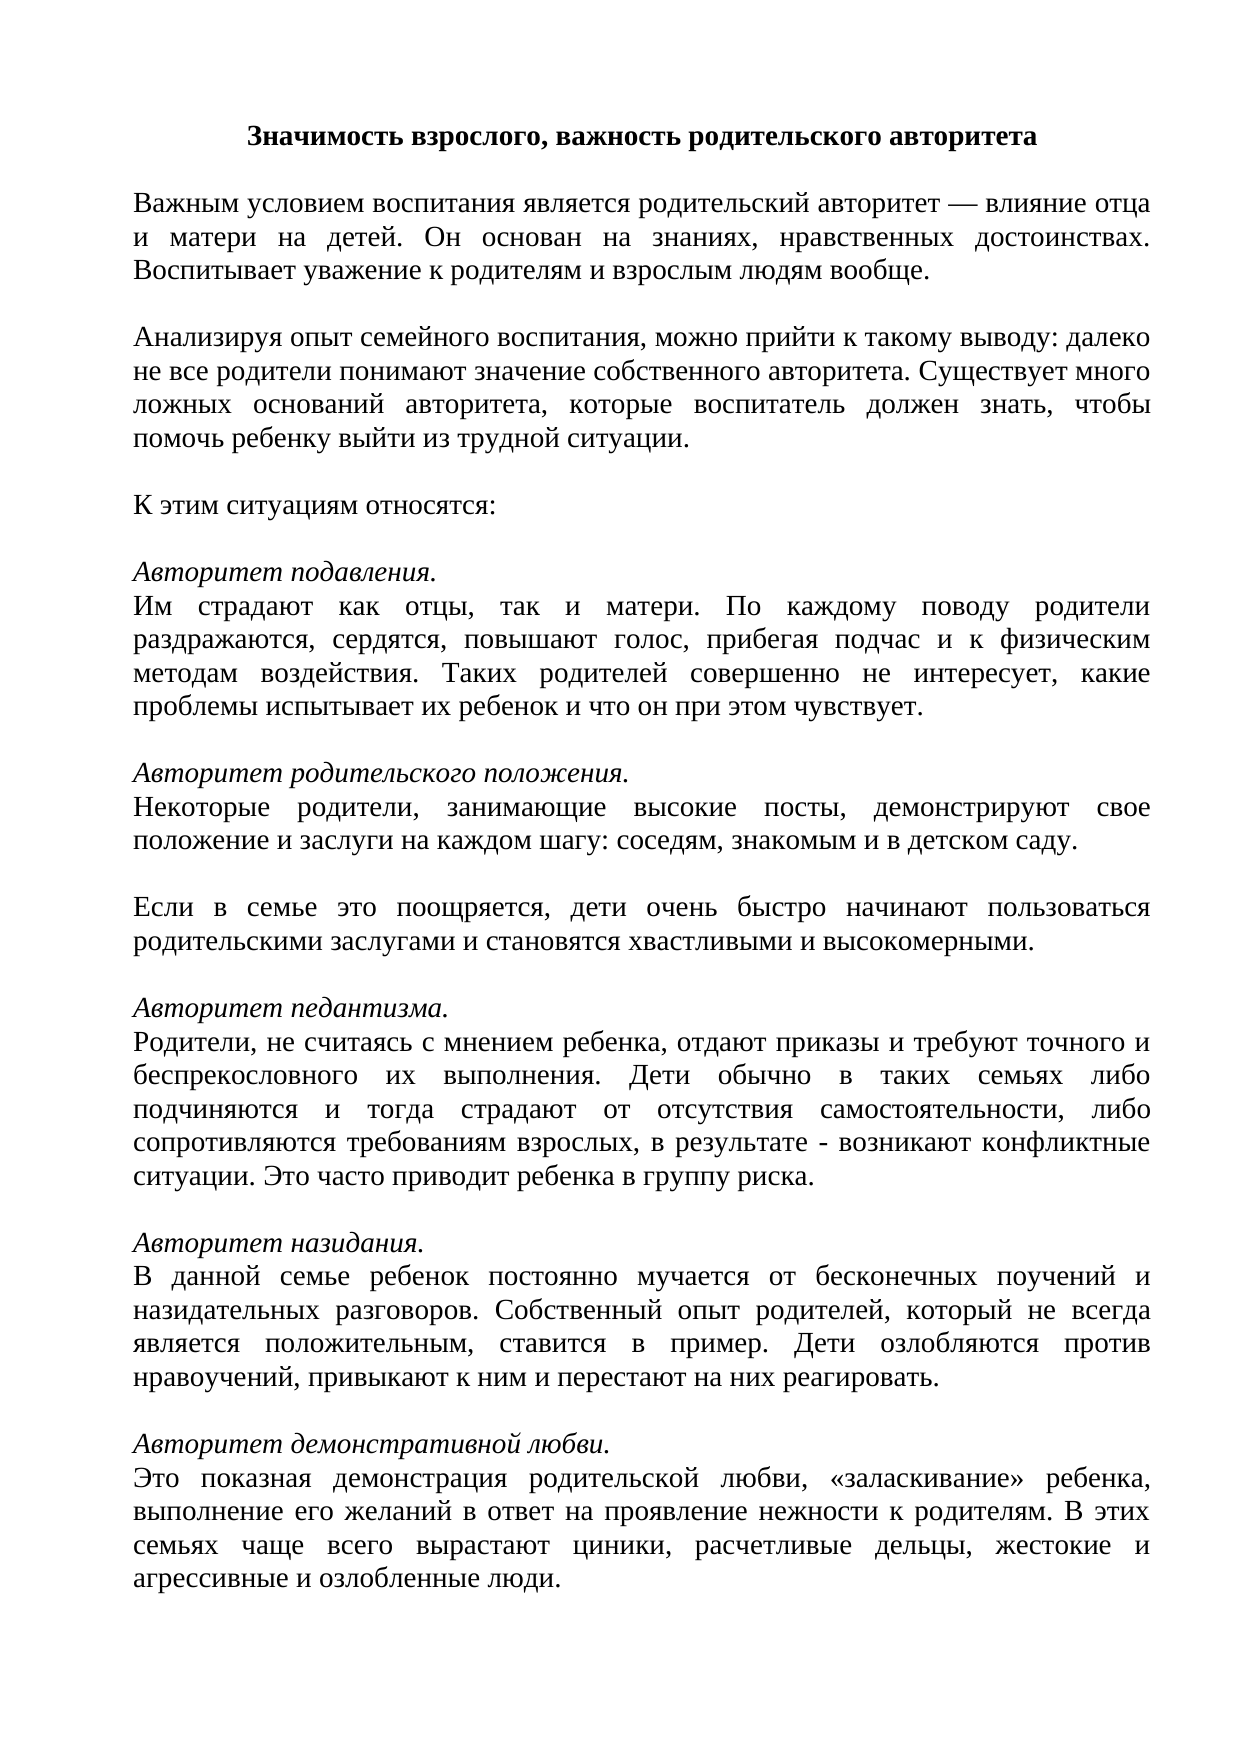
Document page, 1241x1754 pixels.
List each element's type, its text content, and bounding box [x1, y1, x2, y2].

list Родители, не считаясь с мнением ребенка, отдают приказы и требуют точного и беспрекословного их выполнения. Дети обычно в таких семьях либо подчиняются и тогда страдают от отсутствия самостоятельности, либо сопротивляются требованиям взрослых, в результате - возникают конфликтные ситуации. Это часто приводит ребенка в группу риска. [133, 1024, 1152, 1191]
list Авторитет подавления. [133, 554, 1152, 588]
list Значимость взрослого, важность родительского авторитета [133, 118, 1152, 152]
list Некоторые родители, занимающие высокие посты, демонстрируют свое положение и заслуги на каждом шагу: соседям, знакомым и в детском саду. [133, 789, 1152, 856]
list К этим ситуациям относятся: [133, 487, 1152, 521]
list Если в семье это поощряется, дети очень быстро начинают пользоваться родительскими заслугами и становятся хвастливыми и высокомерными. [133, 889, 1152, 957]
list Им страдают как отцы, так и матери. По каждому поводу родители раздражаются, сердятся, повышают голос, прибегая подчас и к физическим методам воздействия. Таких родителей совершенно не интересует, какие проблемы испытывает их ребенок и что он при этом чувствует. [133, 588, 1152, 722]
list Авторитет назидания. [133, 1225, 1152, 1258]
list Анализируя опыт семейного воспитания, можно прийти к такому выводу: далеко не все родители понимают значение собственного авторитета. Существует много ложных оснований авторитета, которые воспитатель должен знать, чтобы помочь ребенку выйти из трудной ситуации. [133, 319, 1152, 453]
list Авторитет демонстративной любви. [133, 1426, 1152, 1460]
list Авторитет родительского положения. [133, 755, 1152, 789]
list В данной семье ребенок постоянно мучается от бесконечных поучений и назидательных разговоров. Собственный опыт родителей, который не всегда является положительным, ставится в пример. Дети озлобляются против нравоучений, привыкают к ним и перестают на них реагировать. [133, 1258, 1152, 1393]
list Авторитет педантизма. [133, 990, 1152, 1024]
list Это показная демонстрация родительской любви, «заласкивание» ребенка, выполнение его желаний в ответ на проявление нежности к родителям. В этих семьях чаще всего вырастают циники, расчетливые дельцы, жестокие и агрессивные и озлобленные люди. [133, 1460, 1152, 1594]
list Важным условием воспитания является родительский авторитет — влияние отца и матери на детей. Он основан на знаниях, нравственных достоинствах. Воспитывает уважение к родителям и взрослым людям вообще. [133, 185, 1152, 286]
